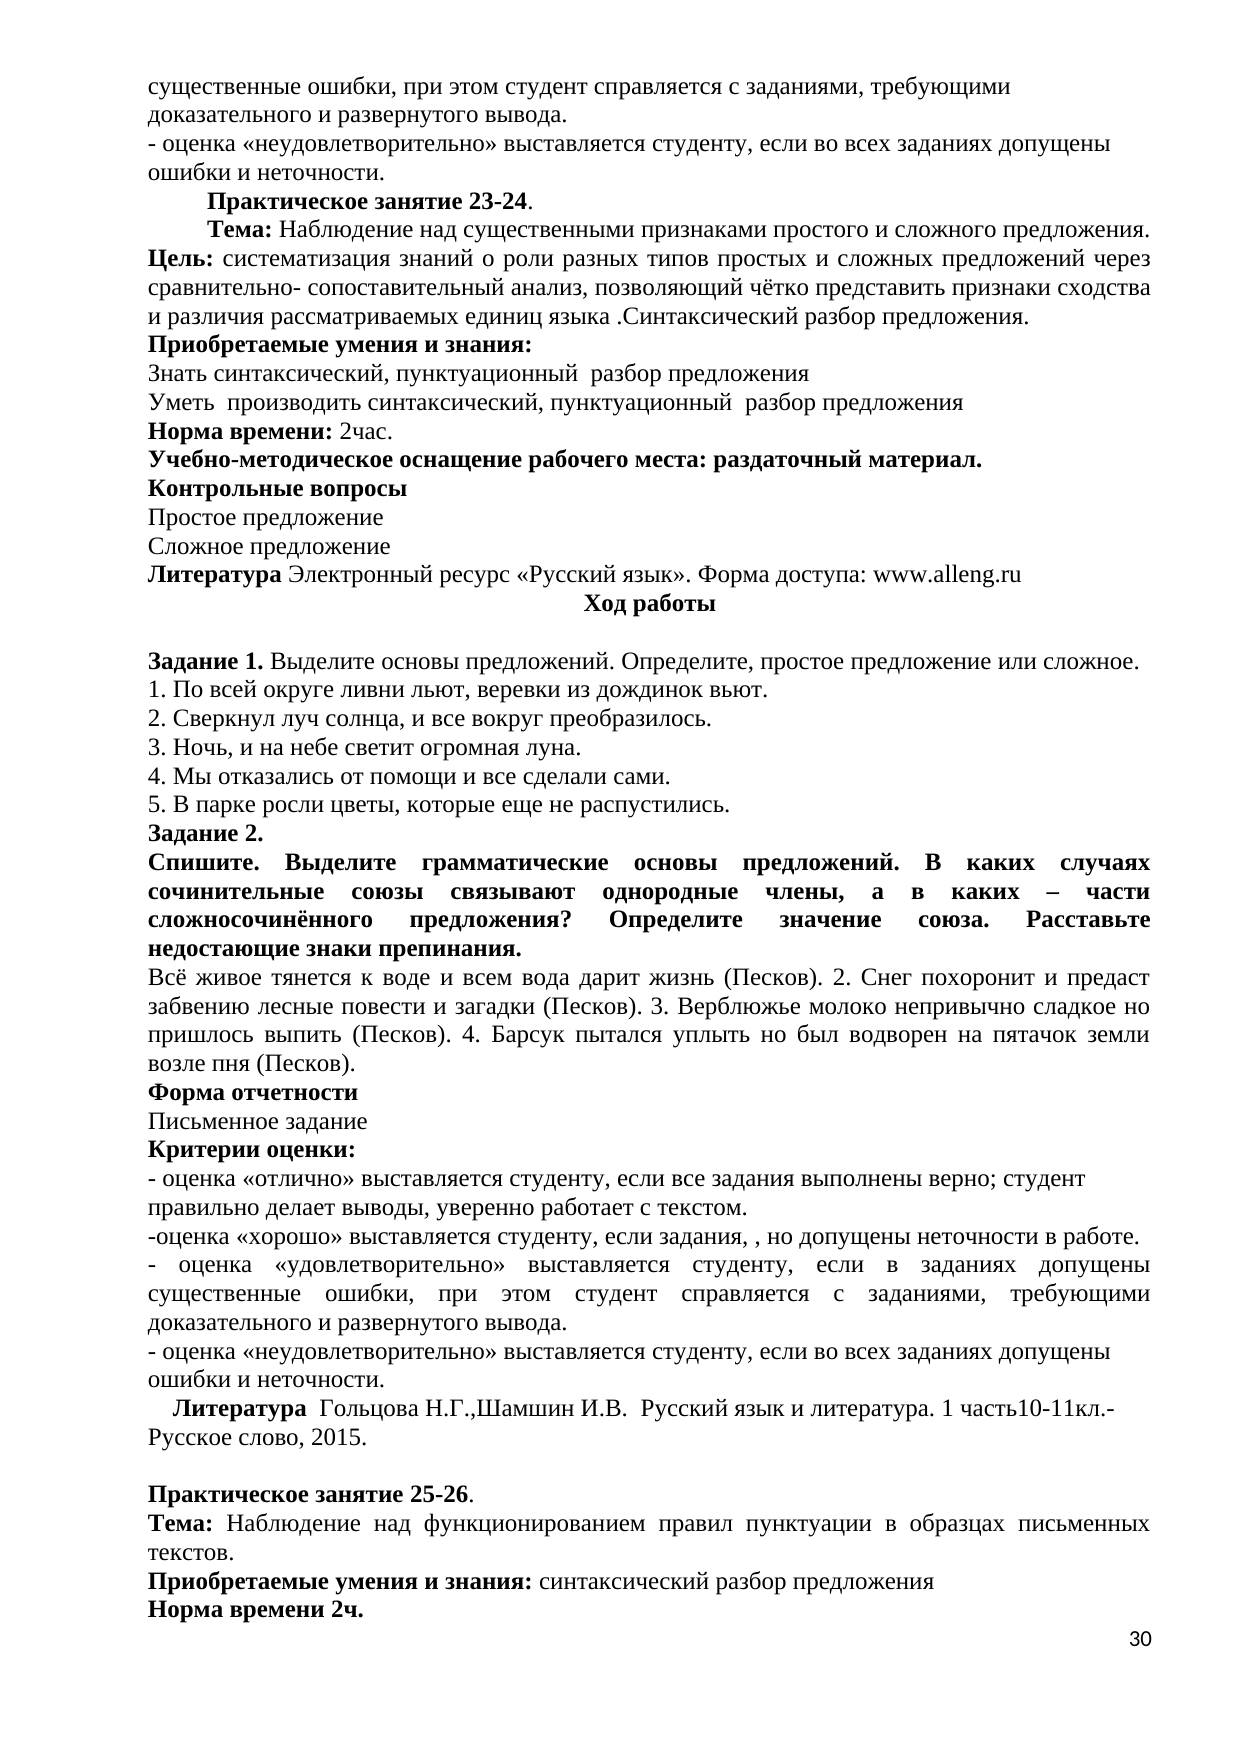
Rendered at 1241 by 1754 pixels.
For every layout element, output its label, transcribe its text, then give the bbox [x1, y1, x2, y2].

text Тема: Наблюдение над существенными признаками простого и сложного предложения. [148, 214, 1152, 243]
text Знать синтаксический, пунктуационный разбор предложения [148, 358, 1152, 387]
text Уметь производить синтаксический, пунктуационный разбор предложения [148, 387, 1152, 416]
text 4. Мы отказались от помощи и все сделали сами. [148, 761, 1152, 789]
text Ход работы [148, 588, 1152, 617]
text 5. В парке росли цветы, которые еще не распустились. [148, 789, 1152, 818]
text Всё живое тянется к воде и всем вода дарит жизнь (Песков). 2. Снег похоронит и предаст забвению лесные повести и загадки (Песков). 3. Верблюжье молоко непривычно сладкое но пришлось выпить (Песков). 4. Барсук пытался уплыть но был водворен на пятачок земли возле пня (Песков). [148, 962, 1152, 1077]
text Цель: систематизация знаний о роли разных типов простых и сложных предложений через сравнительно- сопоставительный анализ, позволяющий чётко представить признаки сходства и различия рассматриваемых единиц языка .Синтаксический разбор предложения. [148, 243, 1152, 329]
text Письменное задание [148, 1106, 1152, 1134]
text Литература Гольцова Н.Г.,Шамшин И.В. Русский язык и литература. 1 часть10-11кл.- Русское слово, 2015. [148, 1393, 1152, 1451]
text Форма отчетности [148, 1077, 1152, 1106]
text Приобретаемые умения и знания: [148, 329, 1152, 358]
text 2. Сверкнул луч солнца, и все вокруг преобразилось. [148, 703, 1152, 732]
text Тема: Наблюдение над функционированием правил пунктуации в образцах письменных текстов. [148, 1508, 1152, 1566]
text Сложное предложение [148, 531, 1152, 559]
text Критерии оценки: [148, 1134, 1152, 1163]
text Задание 2. [148, 818, 1152, 847]
text - оценка «отлично» выставляется студенту, если все задания выполнены верно; студент правильно делает выводы, уверенно работает с текстом. [148, 1163, 1152, 1221]
text - оценка «неудовлетворительно» выставляется студенту, если во всех заданиях допущены ошибки и неточности. [148, 128, 1152, 186]
text -оценка «хорошо» выставляется студенту, если задания, , но допущены неточности в работе. [148, 1221, 1152, 1249]
text Учебно-методическое оснащение рабочего места: раздаточный материал. [148, 444, 1152, 473]
text 3. Ночь, и на небе светит огромная луна. [148, 732, 1152, 761]
text Задание 1. Выделите основы предложений. Определите, простое предложение или сложное. [148, 646, 1152, 674]
text Норма времени 2ч. [148, 1594, 1152, 1623]
text Приобретаемые умения и знания: синтаксический разбор предложения [148, 1566, 1152, 1594]
text Норма времени: 2час. [148, 416, 1152, 444]
text Простое предложение [148, 502, 1152, 531]
text 1. По всей округе ливни льют, веревки из дождинок вьют. [148, 674, 1152, 703]
text Практическое занятие 23-24. [148, 186, 1152, 214]
text - оценка «неудовлетворительно» выставляется студенту, если во всех заданиях допущены ошибки и неточности. [148, 1336, 1152, 1393]
text Контрольные вопросы [148, 473, 1152, 502]
text Литература Электронный ресурс «Русский язык». Форма доступа: www.alleng.ru [148, 559, 1152, 588]
text Спишите. Выделите грамматические основы предложений. В каких случаях сочинительные союзы связывают однородные члены, а в каких – части сложносочинённого предложения? Определите значение союза. Расставьте недостающие знаки препинания. [148, 847, 1152, 962]
text Практическое занятие 25-26. [148, 1479, 1152, 1508]
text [148, 71, 1152, 128]
